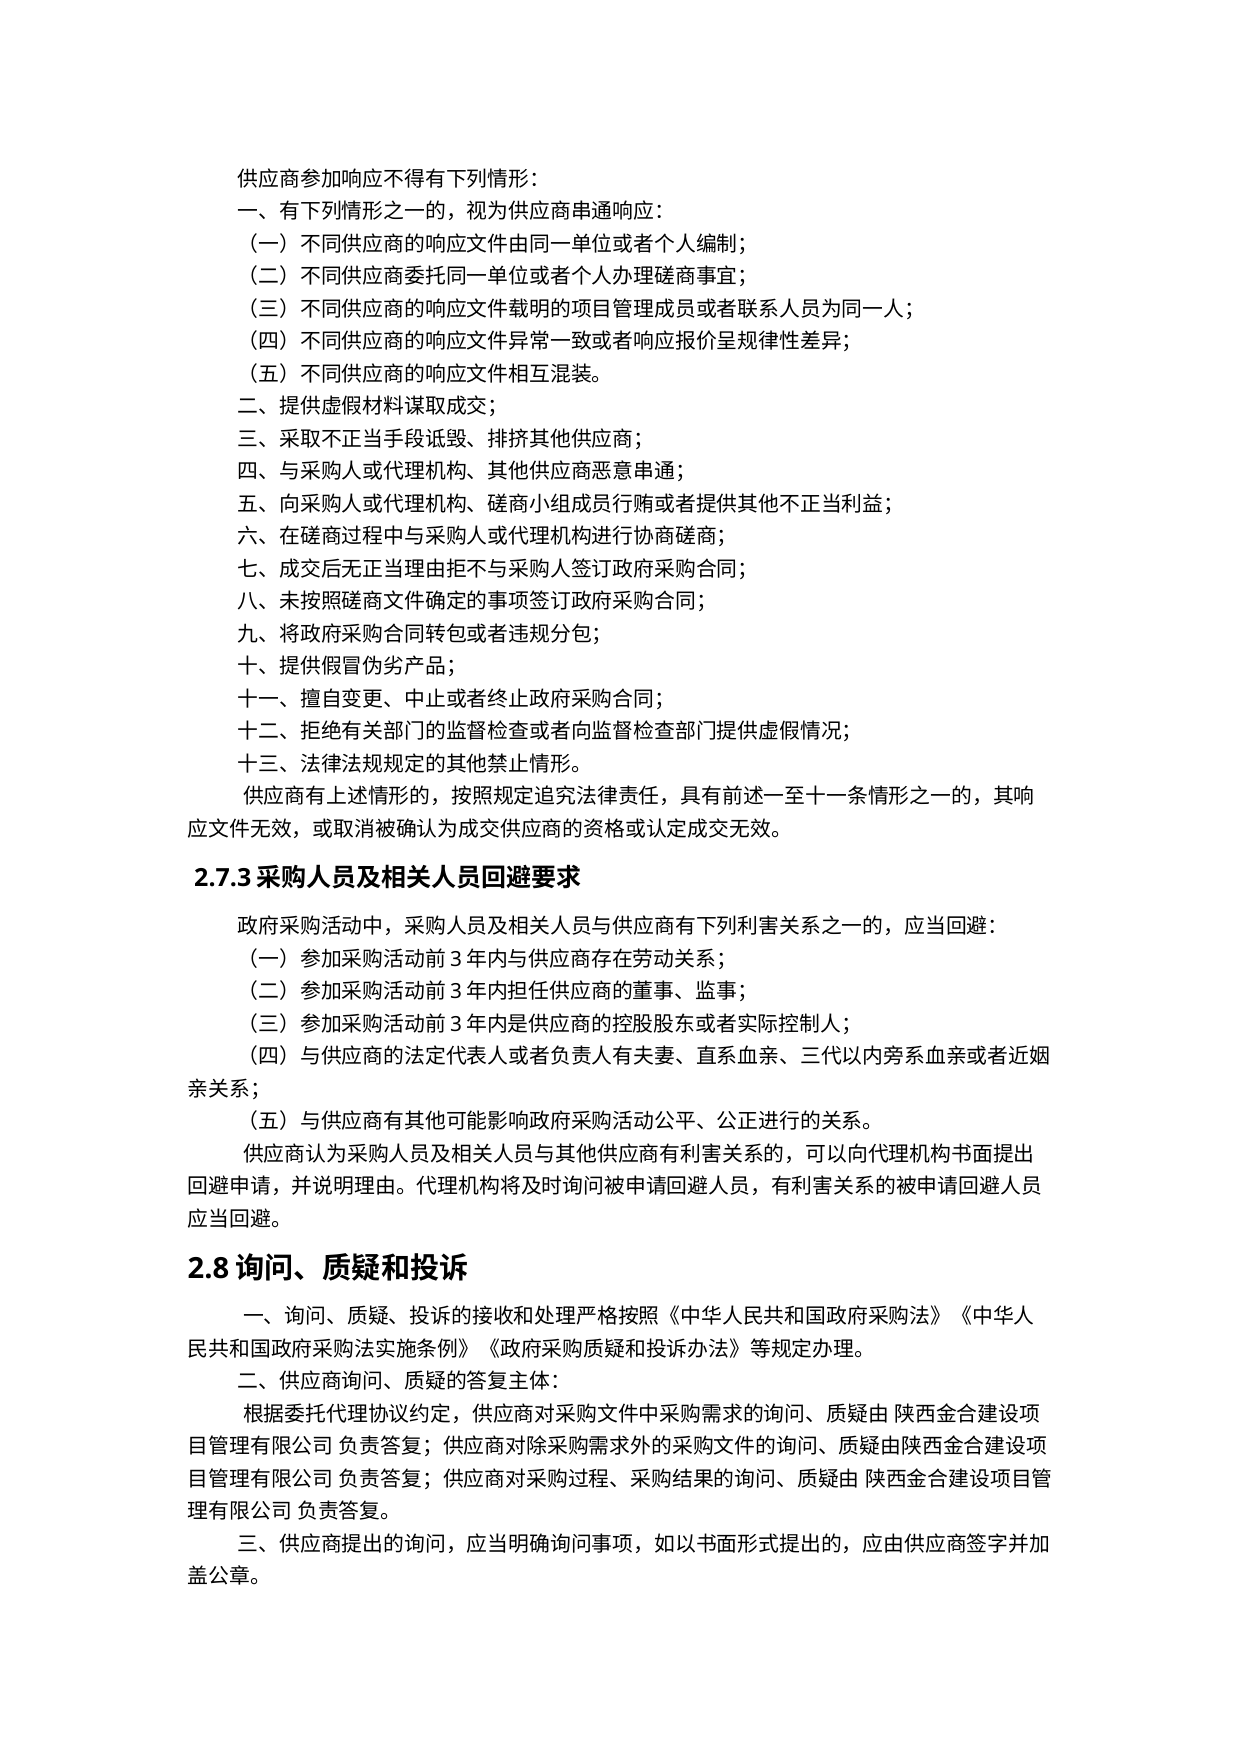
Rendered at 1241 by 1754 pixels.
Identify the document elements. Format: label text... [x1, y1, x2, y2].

text 供应商参加响应不得有下列情形： [187, 162, 1053, 194]
text 供应商有上述情形的，按照规定追究法律责任，具有前述一至十一条情形之一的，其响应文件无效，或取消被确认为成交供应商的资格或认定成交无效。 [187, 779, 1053, 844]
text 一、有下列情形之一的，视为供应商串通响应： [187, 194, 1053, 227]
text 2.8询问、质疑和投诉 [187, 1234, 1053, 1299]
text 十、提供假冒伪劣产品； [187, 649, 1053, 682]
text 十二、拒绝有关部门的监督检查或者向监督检查部门提供虚假情况； [187, 714, 1053, 747]
text 二、提供虚假材料谋取成交； [187, 389, 1053, 422]
text 四、与采购人或代理机构、其他供应商恶意串通； [187, 454, 1053, 487]
text 2.7.3采购人员及相关人员回避要求 [187, 844, 1053, 909]
text （五）与供应商有其他可能影响政府采购活动公平、公正进行的关系。 [187, 1104, 1053, 1137]
text 三、供应商提出的询问，应当明确询问事项，如以书面形式提出的，应由供应商签字并加盖公章。 [187, 1527, 1053, 1592]
text 七、成交后无正当理由拒不与采购人签订政府采购合同； [187, 552, 1053, 584]
text 五、向采购人或代理机构、磋商小组成员行贿或者提供其他不正当利益； [187, 487, 1053, 519]
text （三）参加采购活动前3年内是供应商的控股股东或者实际控制人； [187, 1007, 1053, 1039]
text 十三、法律法规规定的其他禁止情形。 [187, 747, 1053, 779]
text （二）参加采购活动前3年内担任供应商的董事、监事； [187, 974, 1053, 1007]
text （二）不同供应商委托同一单位或者个人办理磋商事宜； [187, 259, 1053, 292]
text 根据委托代理协议约定，供应商对采购文件中采购需求的询问、质疑由 陕西金合建设项目管理有限公司 负责答复；供应商对除采购需求外的采购文件的询问、质疑由陕西金合建设项目管理有限公司 负责答复；供应商对采购过程、采购结果的询问、质疑由 陕西金合建设项目管理有限公司 负责答复。 [187, 1397, 1053, 1527]
text （四）不同供应商的响应文件异常一致或者响应报价呈规律性差异； [187, 324, 1053, 357]
text 三、采取不正当手段诋毁、排挤其他供应商； [187, 422, 1053, 454]
text 供应商认为采购人员及相关人员与其他供应商有利害关系的，可以向代理机构书面提出回避申请，并说明理由。代理机构将及时询问被申请回避人员，有利害关系的被申请回避人员应当回避。 [187, 1137, 1053, 1234]
text 政府采购活动中，采购人员及相关人员与供应商有下列利害关系之一的，应当回避： [187, 909, 1053, 942]
text （四）与供应商的法定代表人或者负责人有夫妻、直系血亲、三代以内旁系血亲或者近姻亲关系； [187, 1039, 1053, 1104]
text 二、供应商询问、质疑的答复主体： [187, 1364, 1053, 1397]
text 十一、擅自变更、中止或者终止政府采购合同； [187, 682, 1053, 714]
text 八、未按照磋商文件确定的事项签订政府采购合同； [187, 584, 1053, 617]
text 六、在磋商过程中与采购人或代理机构进行协商磋商； [187, 519, 1053, 552]
text （一）不同供应商的响应文件由同一单位或者个人编制； [187, 227, 1053, 259]
text 一、询问、质疑、投诉的接收和处理严格按照《中华人民共和国政府采购法》《中华人民共和国政府采购法实施条例》《政府采购质疑和投诉办法》等规定办理。 [187, 1299, 1053, 1364]
text 九、将政府采购合同转包或者违规分包； [187, 617, 1053, 649]
text （五）不同供应商的响应文件相互混装。 [187, 357, 1053, 389]
text （三）不同供应商的响应文件载明的项目管理成员或者联系人员为同一人； [187, 292, 1053, 324]
text （一）参加采购活动前3年内与供应商存在劳动关系； [187, 942, 1053, 974]
